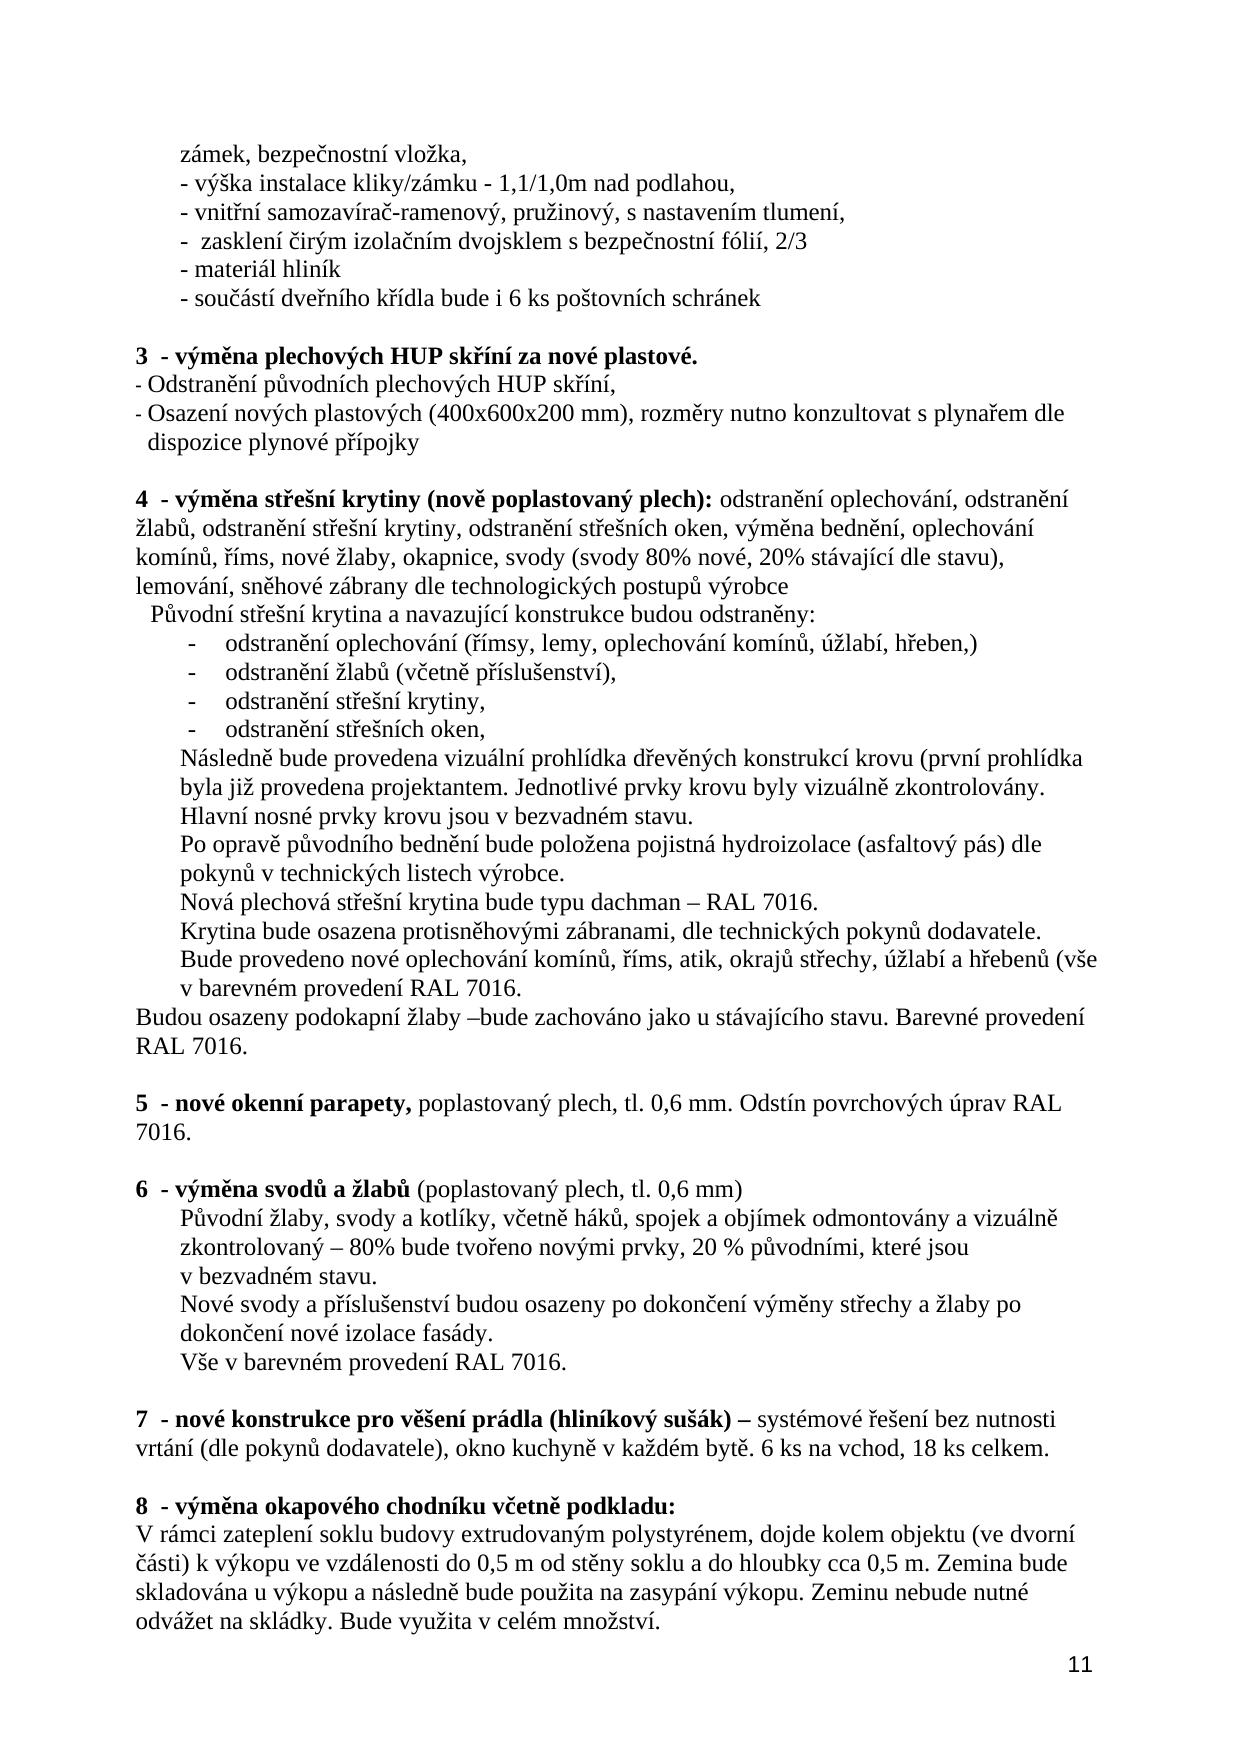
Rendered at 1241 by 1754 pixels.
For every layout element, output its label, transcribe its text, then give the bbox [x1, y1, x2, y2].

list Osazení nových plastových (400x600x200 mm), rozměry nutno konzultovat s plynařem dle dispozice plynové přípojky [135, 398, 1105, 456]
text 3 - výměna plechových HUP skříní za nové plastové. [135, 341, 1105, 369]
text 4 - výměna střešní krytiny (nově poplastovaný plech): odstranění oplechování, odstranění žlabů, odstranění střešní krytiny, odstranění střešních oken, výměna bednění, oplechování komínů, říms, nové žlaby, okapnice, svody (svody 80% nové, 20% stávající dle stavu), lemování, sněhové zábrany dle technologických postupů výrobce [135, 484, 1105, 599]
text Budou osazeny podokapní žlaby –bude zachováno jako u stávajícího stavu. Barevné provedení RAL 7016. [135, 1002, 1105, 1059]
list odstranění oplechování (římsy, lemy, oplechování komínů, úžlabí, hřeben,) [188, 628, 1105, 657]
text Bude provedeno nové oplechování komínů, říms, atik, okrajů střechy, úžlabí a hřebenů (vše v barevném provedení RAL 7016. [180, 944, 1105, 1002]
text V rámci zateplení soklu budovy extrudovaným polystyrénem, dojde kolem objektu (ve dvorní části) k výkopu ve vzdálenosti do 0,5 m od stěny soklu a do hloubky cca 0,5 m. Zemina bude skladována u výkopu a následně bude použita na zasypání výkopu. Zeminu nebude nutné odvážet na skládky. Bude využita v celém množství. [135, 1519, 1081, 1634]
text 8 - výměna okapového chodníku včetně podkladu: [135, 1491, 1105, 1519]
text 6 - výměna svodů a žlabů (poplastovaný plech, tl. 0,6 mm) [135, 1174, 1105, 1203]
text - vnitřní samozavírač-ramenový, pružinový, s nastavením tlumení, [180, 197, 1105, 226]
text - součástí dveřního křídla bude i 6 ks poštovních schránek [180, 283, 1105, 312]
text Vše v barevném provedení RAL 7016. [180, 1347, 1105, 1376]
list odstranění žlabů (včetně příslušenství), [188, 657, 1105, 686]
list odstranění střešních oken, [188, 714, 1105, 743]
text Původní žlaby, svody a kotlíky, včetně háků, spojek a objímek odmontovány a vizuálně zkontrolovaný – 80% bude tvořeno novými prvky, 20 % původními, které jsou v bezvadném stavu. [180, 1203, 1105, 1289]
text Následně bude provedena vizuální prohlídka dřevěných konstrukcí krovu (první prohlídka byla již provedena projektantem. Jednotlivé prvky krovu byly vizuálně zkontrolovány. Hlavní nosné prvky krovu jsou v bezvadném stavu. [180, 743, 1105, 829]
text Po opravě původního bednění bude položena pojistná hydroizolace (asfaltový pás) dle pokynů v technických listech výrobce. [180, 829, 1105, 887]
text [180, 139, 1105, 168]
text Nová plechová střešní krytina bude typu dachman – RAL 7016. [180, 887, 1105, 916]
list odstranění střešní krytiny, [188, 686, 1105, 714]
text Krytina bude osazena protisněhovými zábranami, dle technických pokynů dodavatele. [180, 916, 1105, 944]
text - zasklení čirým izolačním dvojsklem s bezpečnostní fólií, 2/3 [180, 226, 1105, 254]
text Nové svody a příslušenství budou osazeny po dokončení výměny střechy a žlaby po dokončení nové izolace fasády. [180, 1289, 1105, 1347]
text Původní střešní krytina a navazující konstrukce budou odstraněny: [150, 599, 1105, 628]
text - materiál hliník [180, 254, 1105, 283]
text 7 - nové konstrukce pro věšení prádla (hliníkový sušák) – systémové řešení bez nutnosti vrtání (dle pokynů dodavatele), okno kuchyně v každém bytě. 6 ks na vchod, 18 ks celkem. [135, 1404, 1105, 1462]
text - výška instalace kliky/zámku - 1,1/1,0m nad podlahou, [180, 168, 1105, 197]
list Odstranění původních plechových HUP skříní, [135, 369, 1105, 398]
text 5 - nové okenní parapety, poplastovaný plech, tl. 0,6 mm. Odstín povrchových úprav RAL 7016. [135, 1088, 1105, 1146]
